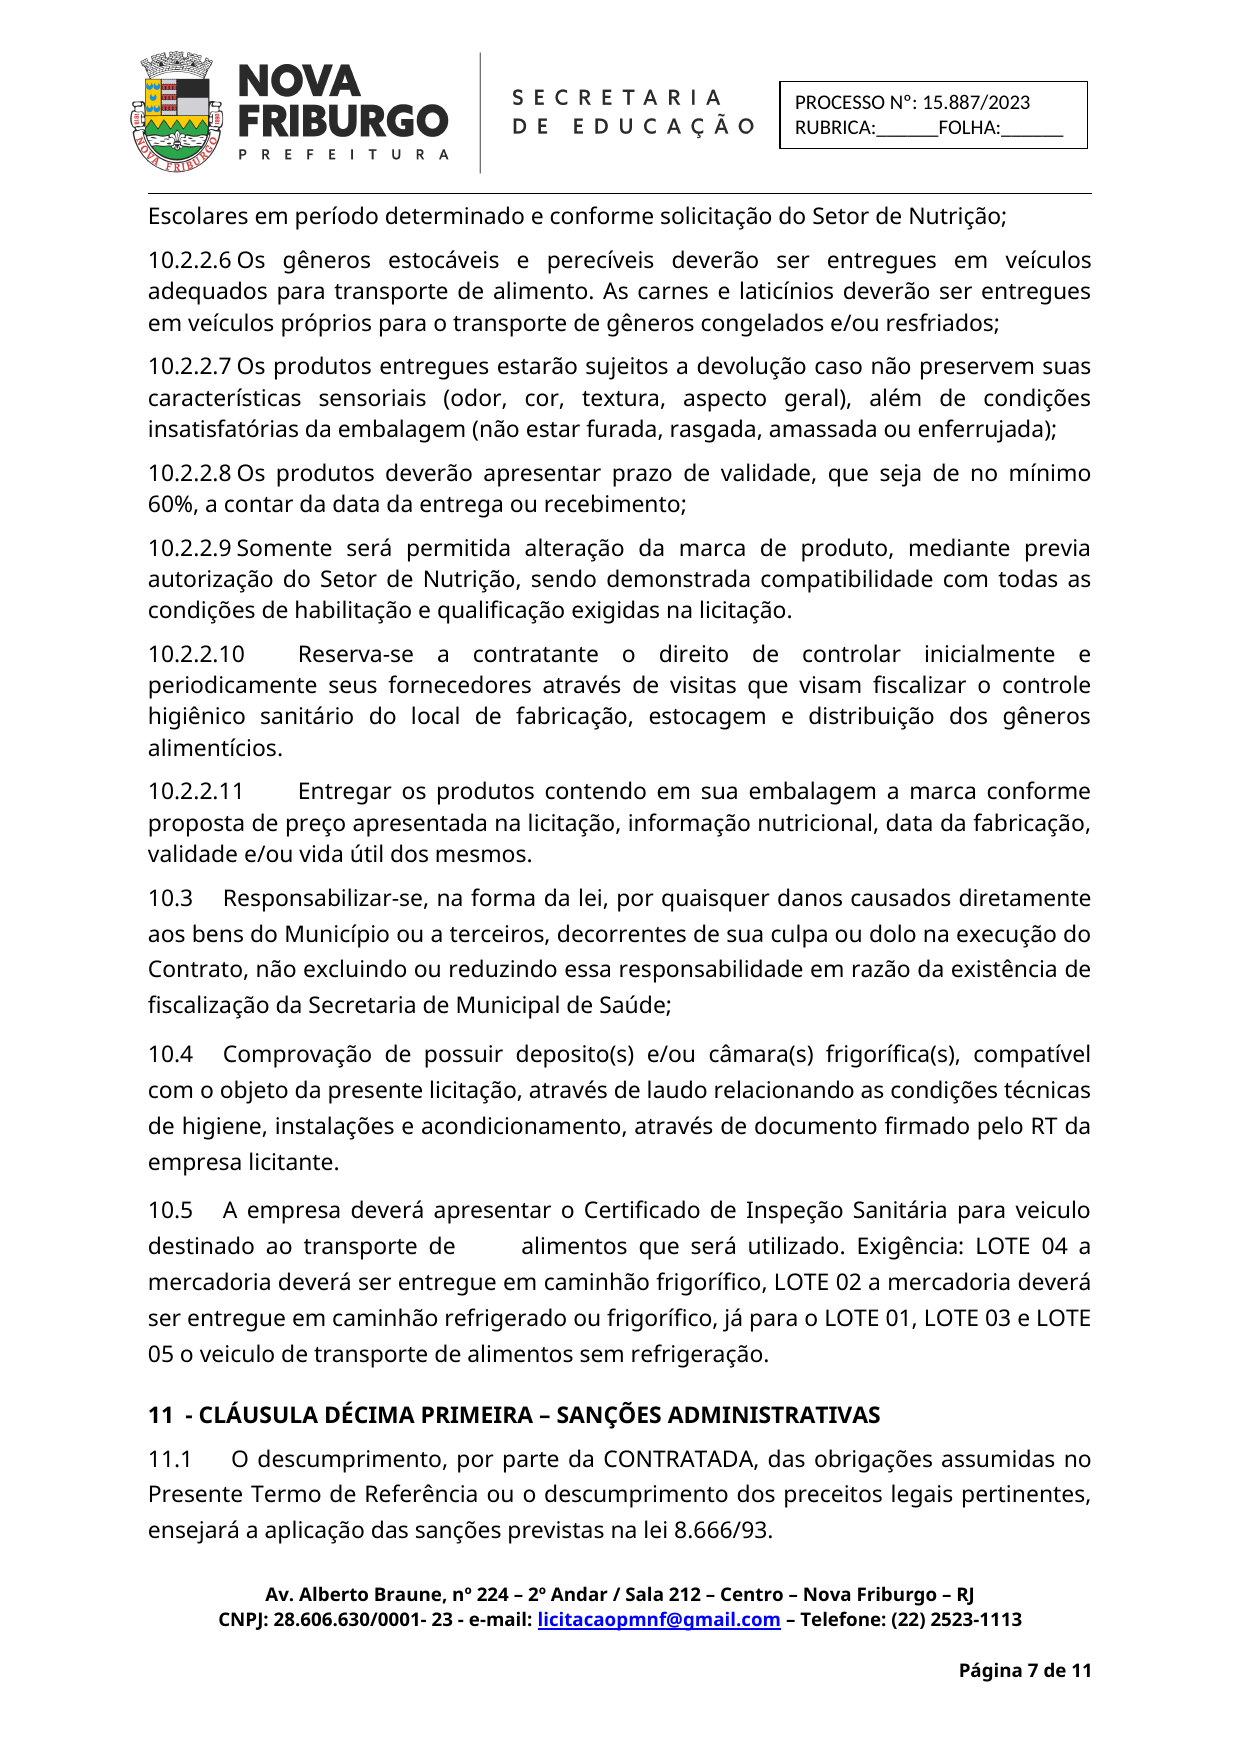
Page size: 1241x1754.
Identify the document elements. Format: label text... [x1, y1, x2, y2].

list Responsabilizar-se, na forma da lei, por quaisquer danos causados diretamente aos bens do Município ou a terceiros, decorrentes de sua culpa ou dolo na execução do Contrato, não excluindo ou reduzindo essa responsabilidade em razão da existência de fiscalização da Secretaria de Municipal de Saúde; [148, 882, 1092, 1021]
list - CLÁUSULA DÉCIMA PRIMEIRA – SANÇÕES ADMINISTRATIVAS [148, 1399, 1092, 1430]
list Os gêneros de estoque e perecíveis deverão ser entregues nas Unidades Escolares em período determinado e conforme solicitação do Setor de Nutrição; [148, 200, 1092, 232]
list Somente será permitida alteração da marca de produto, mediante previa autorização do Setor de Nutrição, sendo demonstrada compatibilidade com todas as condições de habilitação e qualificação exigidas na licitação. [148, 532, 1092, 625]
list A empresa deverá apresentar o Certificado de Inspeção Sanitária para veiculo destinado ao transporte de alimentos que será utilizado. Exigência: LOTE 04 a mercadoria deverá ser entregue em caminhão frigorífico, LOTE 02 a mercadoria deverá ser entregue em caminhão refrigerado ou frigorífico, já para o LOTE 01, LOTE 03 e LOTE 05 o veiculo de transporte de alimentos sem refrigeração. [148, 1194, 1092, 1369]
list O descumprimento, por parte da CONTRATADA, das obrigações assumidas no Presente Termo de Referência ou o descumprimento dos preceitos legais pertinentes, ensejará a aplicação das sanções previstas na lei 8.666/93. [148, 1442, 1092, 1546]
list Reserva-se a contratante o direito de controlar inicialmente e periodicamente seus fornecedores através de visitas que visam fiscalizar o controle higiênico sanitário do local de fabricação, estocagem e distribuição dos gêneros alimentícios. [148, 638, 1092, 763]
list Os gêneros estocáveis e perecíveis deverão ser entregues em veículos adequados para transporte de alimento. As carnes e laticínios deverão ser entregues em veículos próprios para o transporte de gêneros congelados e/ou resfriados; [148, 244, 1092, 338]
picture [126, 42, 762, 181]
list Os produtos entregues estarão sujeitos a devolução caso não preservem suas características sensoriais (odor, cor, textura, aspecto geral), além de condições insatisfatórias da embalagem (não estar furada, rasgada, amassada ou enferrujada); [148, 350, 1092, 444]
list Os produtos deverão apresentar prazo de validade, que seja de no mínimo 60%, a contar da data da entrega ou recebimento; [148, 457, 1092, 519]
list Entregar os produtos contendo em sua embalagem a marca conforme proposta de preço apresentada na licitação, informação nutricional, data da fabricação, validade e/ou vida útil dos mesmos. [148, 775, 1092, 869]
list Comprovação de possuir deposito(s) e/ou câmara(s) frigorífica(s), compatível com o objeto da presente licitação, através de laudo relacionando as condições técnicas de higiene, instalações e acondicionamento, através de documento firmado pelo RT da empresa licitante. [148, 1038, 1092, 1177]
